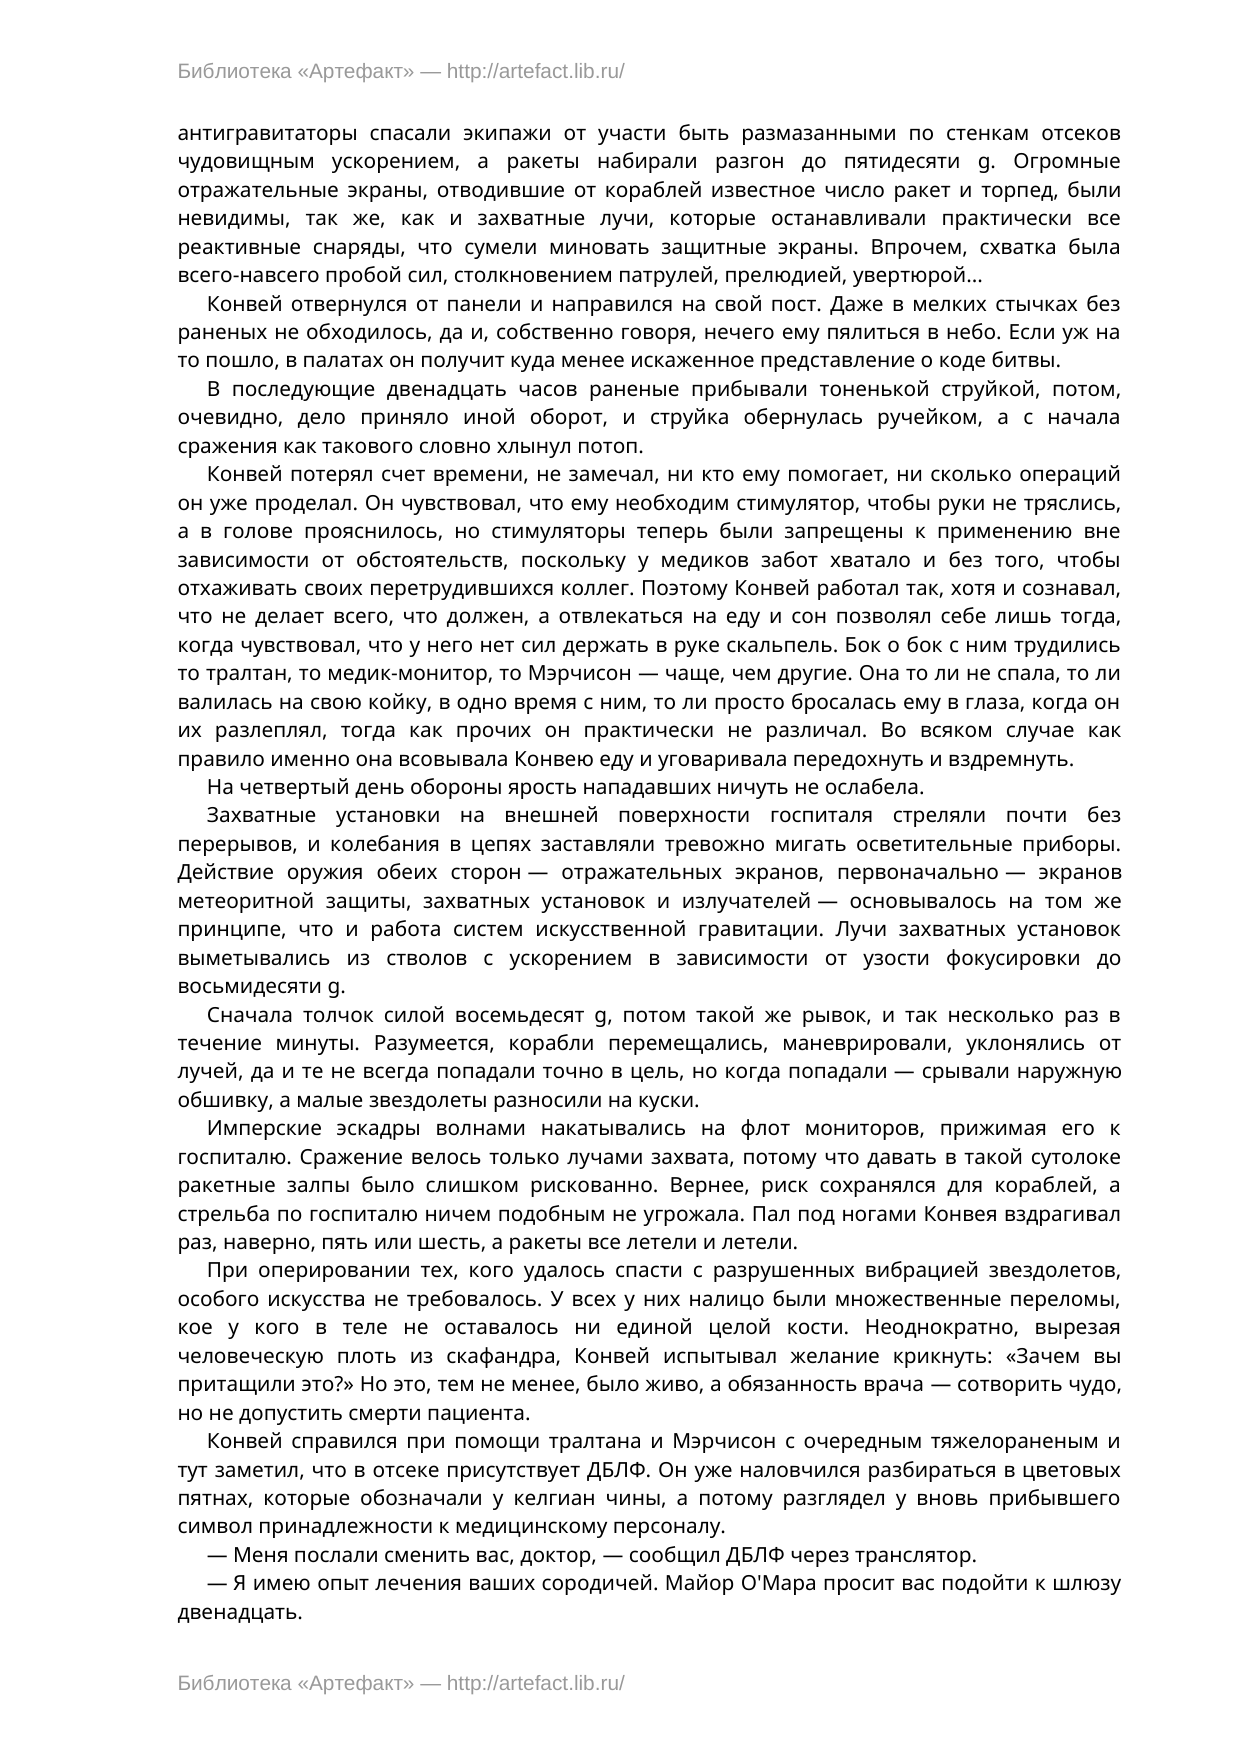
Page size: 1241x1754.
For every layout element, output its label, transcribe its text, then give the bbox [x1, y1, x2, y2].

text На четвертый день обороны ярость нападавших ничуть не ослабела. [177, 772, 1122, 801]
text Сначала толчок силой восемьдесят g, потом такой же рывок, и так несколько раз в течение минуты. Разумеется, корабли перемещались, маневрировали, уклонялись от лучей, да и те не всегда попадали точно в цель, но когда попадали — срывали наружную обшивку, а малые звездолеты разносили на куски. [177, 1000, 1122, 1113]
text — Меня послали сменить вас, доктор, — сообщил ДБЛФ через транслятор. [177, 1540, 1122, 1568]
text Конвей справился при помощи тралтана и Мэрчисон с очередным тяжелораненым и тут заметил, что в отсеке присутствует ДБЛФ. Он уже наловчился разбираться в цветовых пятнах, которые обозначали у келгиан чины, а потому разглядел у вновь прибывшего символ принадлежности к медицинскому персоналу. [177, 1426, 1122, 1540]
text Захватные установки на внешней поверхности госпиталя стреляли почти без перерывов, и колебания в цепях заставляли тревожно мигать осветительные приборы. Действие оружия обеих сторон — отражательных экранов, первоначально — экранов метеоритной защиты, захватных установок и излучателей — основывалось на том же принципе, что и работа систем искусственной гравитации. Лучи захватных установок выметывались из стволов с ускорением в зависимости от узости фокусировки до восьмидесяти g. [177, 801, 1122, 1000]
text — Я имею опыт лечения ваших сородичей. Майор О'Мара просит вас подойти к шлюзу двенадцать. [177, 1568, 1122, 1625]
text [177, 118, 1122, 289]
text При оперировании тех, кого удалось спасти с разрушенных вибрацией звездолетов, особого искусства не требовалось. У всех у них налицо были множественные переломы, кое у кого в теле не оставалось ни единой целой кости. Неоднократно, вырезая человеческую плоть из скафандра, Конвей испытывал желание крикнуть: «Зачем вы притащили это?» Но это, тем не менее, было живо, а обязанность врача — сотворить чудо, но не допустить смерти пациента. [177, 1256, 1122, 1426]
text Конвей потерял счет времени, не замечал, ни кто ему помогает, ни сколько операций он уже проделал. Он чувствовал, что ему необходим стимулятор, чтобы руки не тряслись, а в голове прояснилось, но стимуляторы теперь были запрещены к применению вне зависимости от обстоятельств, поскольку у медиков забот хватало и без того, чтобы отхаживать своих перетрудившихся коллег. Поэтому Конвей работал так, хотя и сознавал, что не делает всего, что должен, а отвлекаться на еду и сон позволял себе лишь тогда, когда чувствовал, что у него нет сил держать в руке скальпель. Бок о бок с ним трудились то тралтан, то медик-монитор, то Мэрчисон — чаще, чем другие. Она то ли не спала, то ли валилась на свою койку, в одно время с ним, то ли просто бросалась ему в глаза, когда он их разлеплял, тогда как прочих он практически не различал. Во всяком случае как правило именно она всовывала Конвею еду и уговаривала передохнуть и вздремнуть. [177, 459, 1122, 772]
text В последующие двенадцать часов раненые прибывали тоненькой струйкой, потом, очевидно, дело приняло иной оборот, и струйка обернулась ручейком, а с начала сражения как такового словно хлынул потоп. [177, 374, 1122, 459]
text Имперские эскадры волнами накатывались на флот мониторов, прижимая его к госпиталю. Сражение велось только лучами захвата, потому что давать в такой сутолоке ракетные залпы было слишком рискованно. Вернее, риск сохранялся для кораблей, а стрельба по госпиталю ничем подобным не угрожала. Пал под ногами Конвея вздрагивал раз, наверно, пять или шесть, а ракеты все летели и летели. [177, 1113, 1122, 1256]
text Конвей отвернулся от панели и направился на свой пост. Даже в мелких стычках без раненых не обходилось, да и, собственно говоря, нечего ему пялиться в небо. Если уж на то пошло, в палатах он получит куда менее искаженное представление о коде битвы. [177, 289, 1122, 374]
